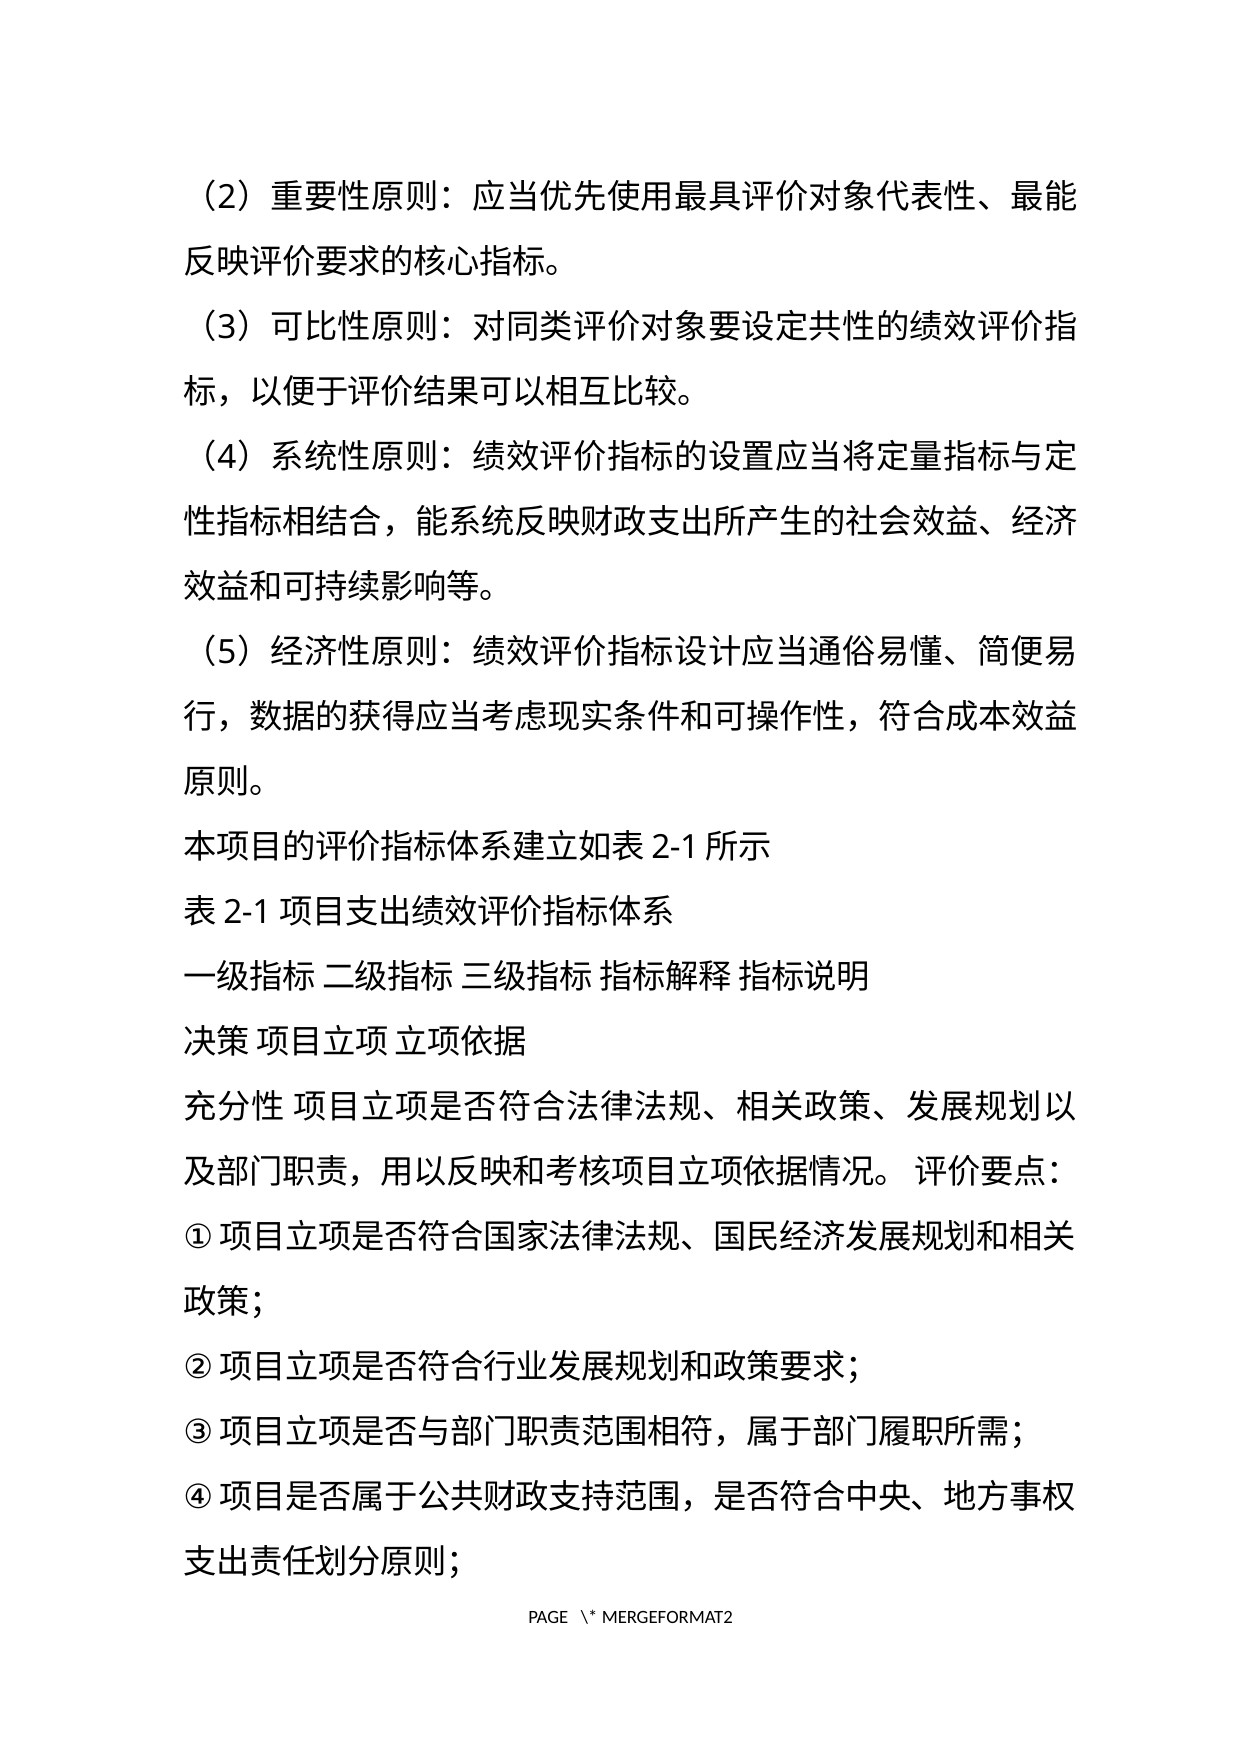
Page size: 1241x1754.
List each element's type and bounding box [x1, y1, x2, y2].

text [183, 162, 1078, 1592]
